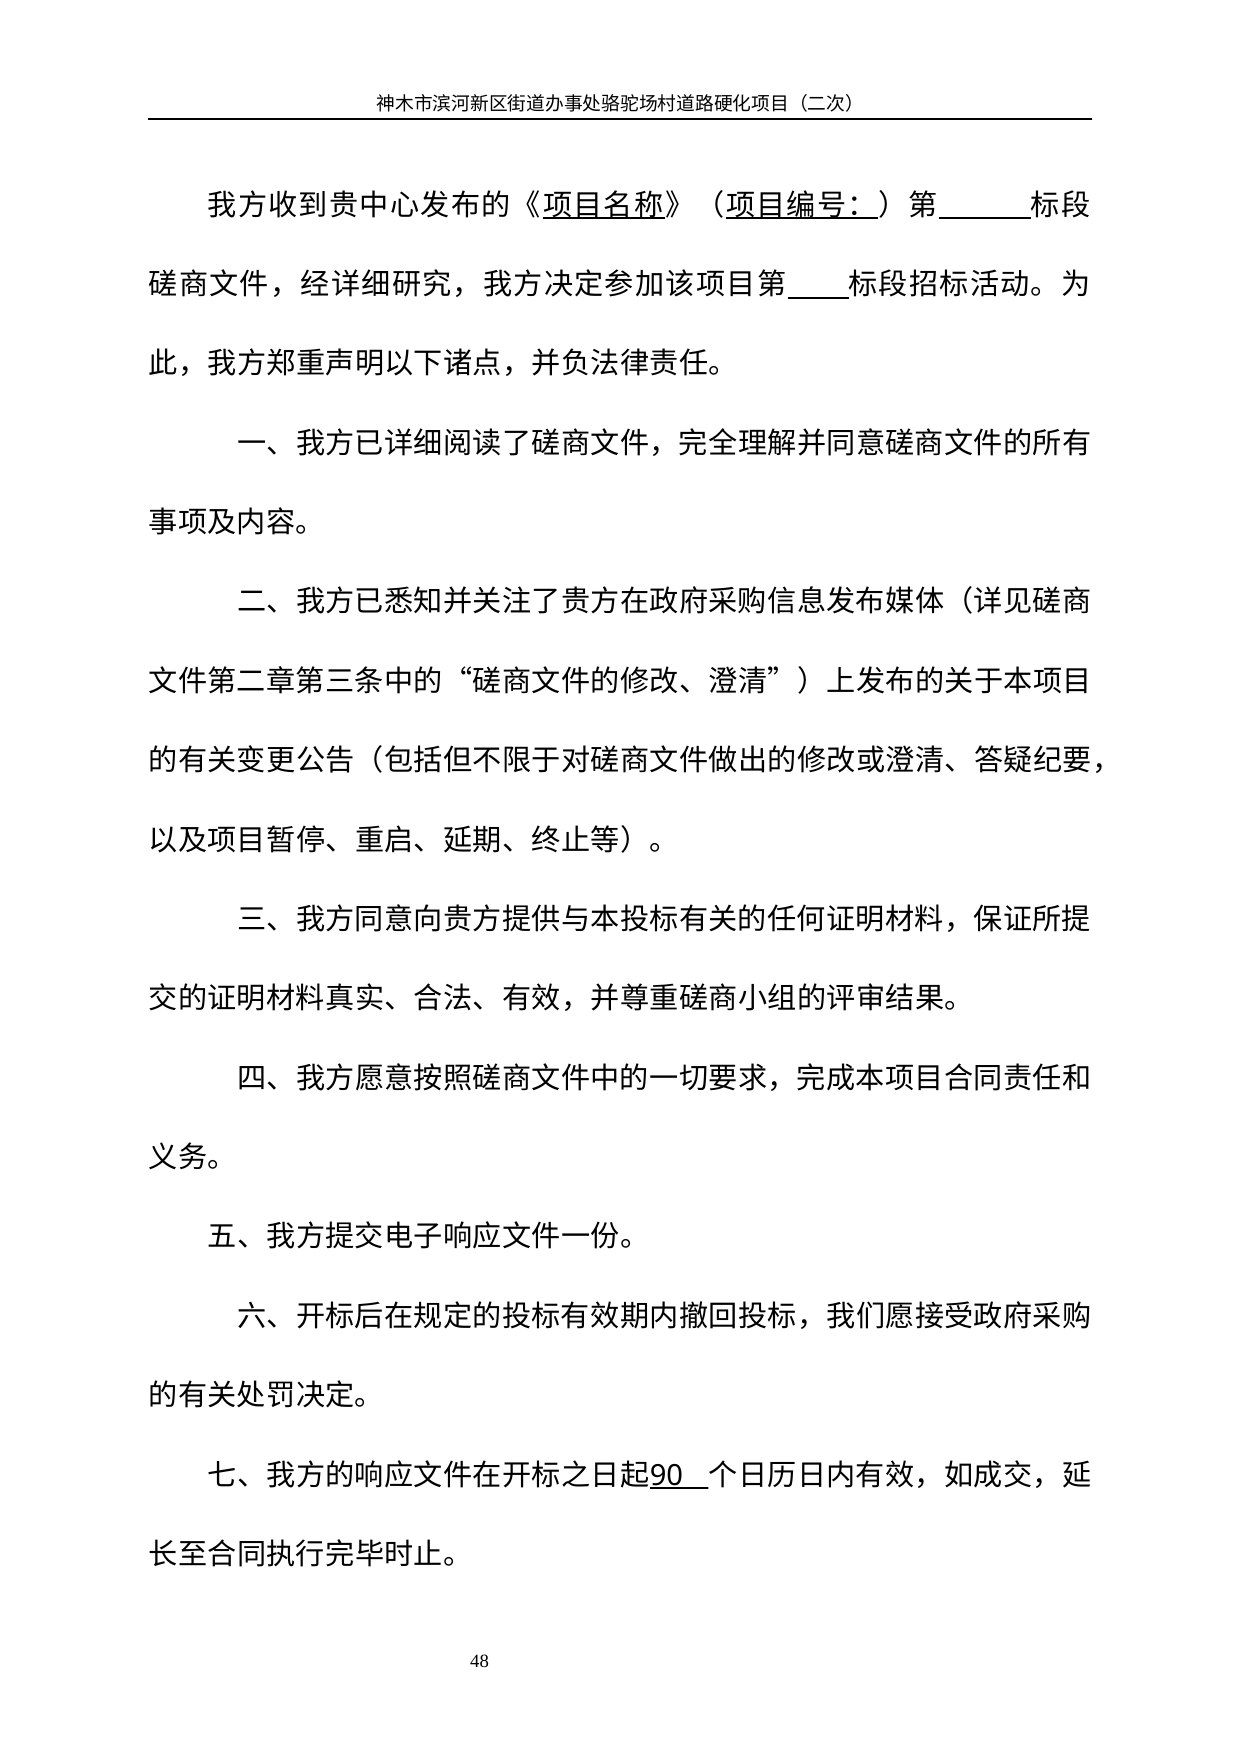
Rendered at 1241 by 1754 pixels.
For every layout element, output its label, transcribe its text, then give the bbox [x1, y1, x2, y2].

text 四、我方愿意按照磋商文件中的一切要求，完成本项目合同责任和义务。 [148, 1036, 1092, 1194]
text 七、我方的响应文件在开标之日起90个日历日内有效，如成交，延长至合同执行完毕时止。 [148, 1433, 1092, 1591]
text 一、我方已详细阅读了磋商文件，完全理解并同意磋商文件的所有事项及内容。 [148, 401, 1092, 559]
text 三、我方同意向贵方提供与本投标有关的任何证明材料，保证所提交的证明材料真实、合法、有效，并尊重磋商小组的评审结果。 [148, 877, 1092, 1036]
text 二、我方已悉知并关注了贵方在政府采购信息发布媒体（详见磋商文件第二章第三条中的“磋商文件的修改、澄清”）上发布的关于本项目的有关变更公告（包括但不限于对磋商文件做出的修改或澄清、答疑纪要，以及项目暂停、重启、延期、终止等）。 [148, 559, 1092, 877]
text 六、开标后在规定的投标有效期内撤回投标，我们愿接受政府采购的有关处罚决定。 [148, 1274, 1092, 1433]
text 五、我方提交电子响应文件一份。 [148, 1194, 1092, 1274]
text 我方收到贵中心发布的《项目名称》（项目编号：）第 标段磋商文件，经详细研究，我方决定参加该项目第 标段招标活动。为此，我方郑重声明以下诸点，并负法律责任。 [148, 163, 1091, 401]
